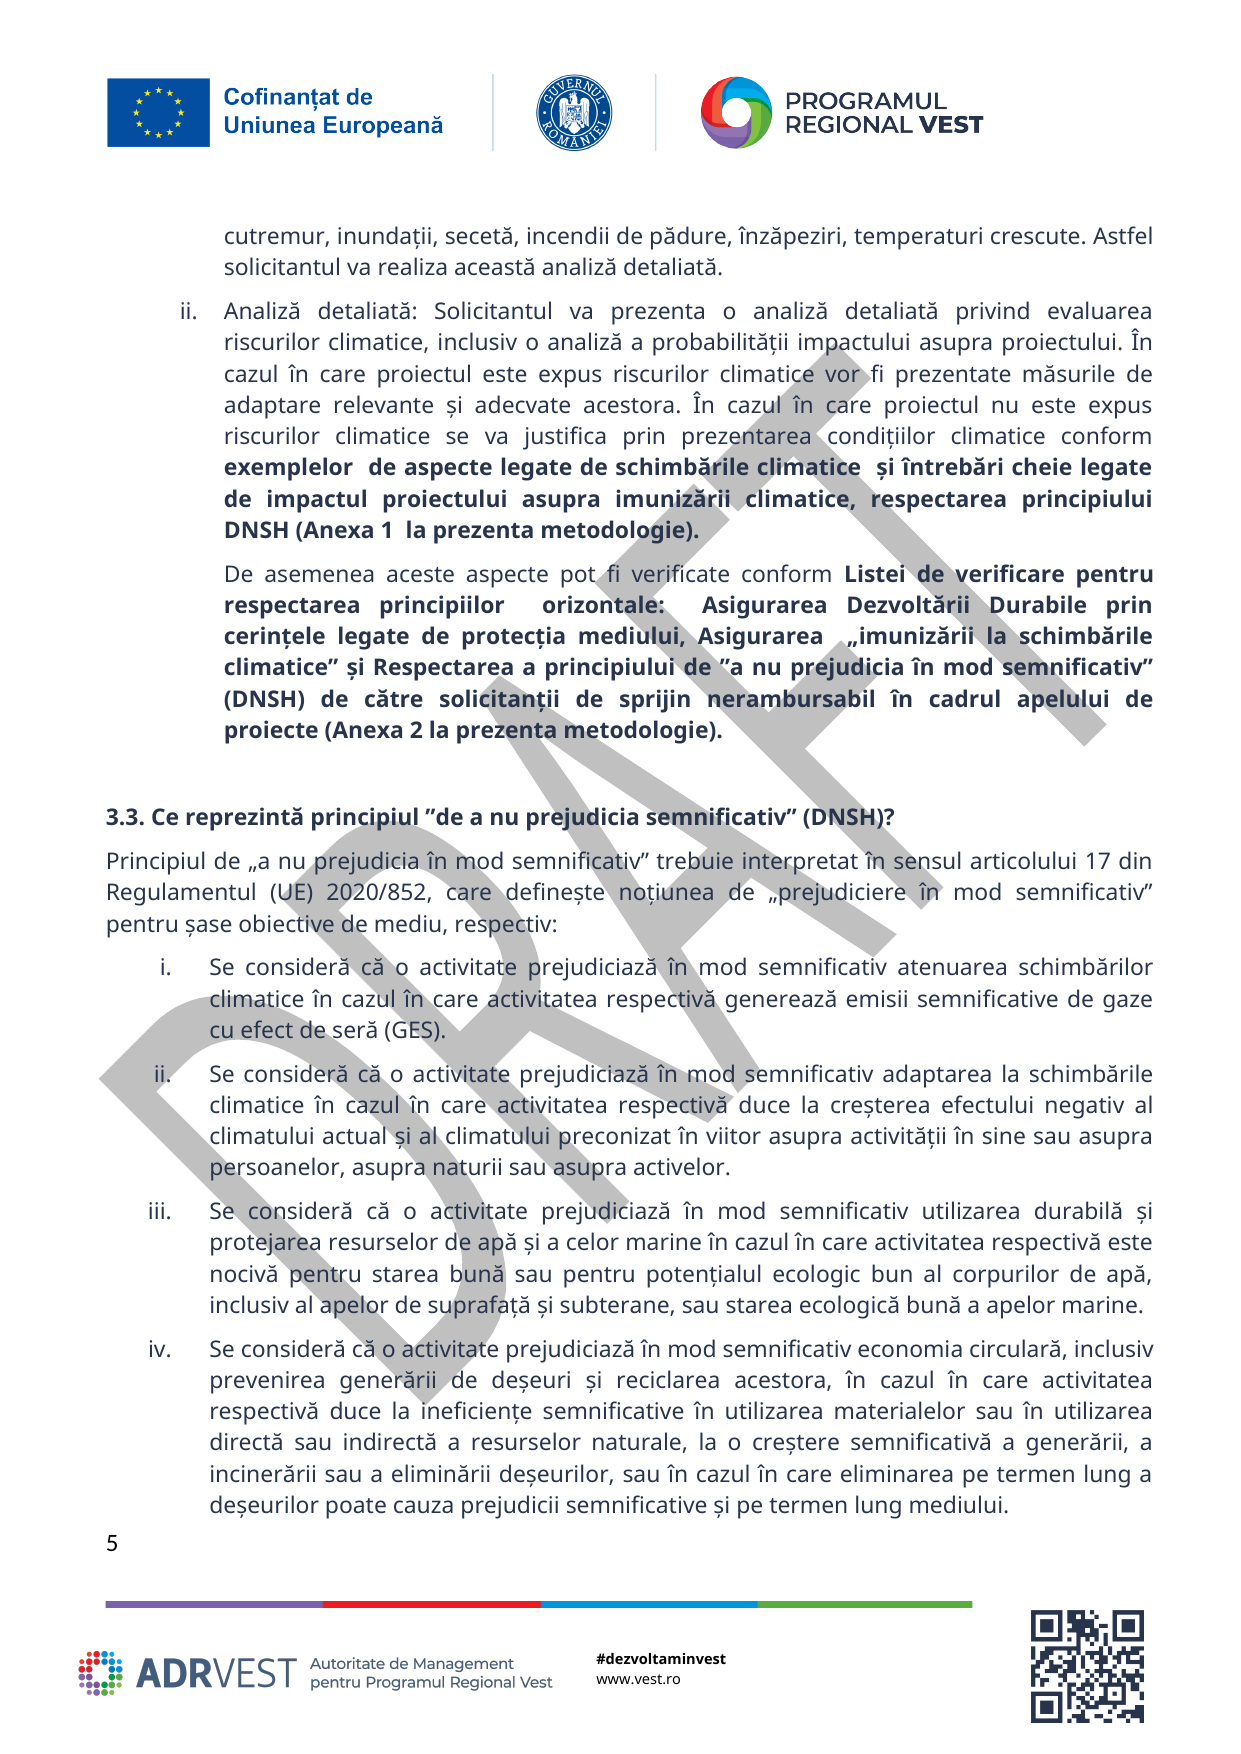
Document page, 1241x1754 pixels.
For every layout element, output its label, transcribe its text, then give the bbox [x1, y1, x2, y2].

list Se consideră că o activitate prejudiciază în mod semnificativ atenuarea schimbărilor climatice în cazul în care activitatea respectivă generează emisii semnificative de gaze cu efect de seră (GES). [172, 951, 1154, 1045]
picture [1022, 1601, 1153, 1732]
list De asemenea aceste aspecte pot fi verificate conform Listei de verificare pentru respectarea principiilor orizontale: Asigurarea Dezvoltării Durabile prin cerințele legate de protecția mediului, Asigurarea „imunizării la schimbările climatice” și Respectarea a principiului de ”a nu prejudicia în mod semnificativ” (DNSH) de către solicitanții de sprijin nerambursabil în cadrul apelului de proiecte (Anexa 2 la prezenta metodologie). [224, 557, 1154, 745]
picture [69, 1648, 558, 1699]
list Se consideră că o activitate prejudiciază în mod semnificativ utilizarea durabilă și protejarea resurselor de apă și a celor marine în cazul în care activitatea respectivă este nocivă pentru starea bună sau pentru potențialul ecologic bun al corpurilor de apă, inclusiv al apelor de suprafață și subterane, sau starea ecologică bună a apelor marine. [172, 1195, 1154, 1320]
text 3.3. Ce reprezintă principiul ”de a nu prejudicia semnificativ” (DNSH)? [106, 801, 1154, 832]
list Analiză detaliată: Solicitantul va prezenta o analiză detaliată privind evaluarea riscurilor climatice, inclusiv o analiză a probabilității impactului asupra proiectului. În cazul în care proiectul este expus riscurilor climatice vor fi prezentate măsurile de adaptare relevante și adecvate acestora. În cazul în care proiectul nu este expus riscurilor climatice se va justifica prin prezentarea condițiilor climatice conform exemplelor de aspecte legate de schimbările climatice și întrebări cheie legate de impactul proiectului asupra imunizării climatice, respectarea principiului DNSH (Anexa 1 la prezenta metodologie). [179, 295, 1154, 545]
text Principiul de „a nu prejudicia în mod semnificativ” trebuie interpretat în sensul articolului 17 din Regulamentul (UE) 2020/852, care definește noțiunea de „prejudiciere în mod semnificativ” pentru șase obiective de mediu, respectiv: [106, 845, 1154, 939]
list Se consideră că o activitate prejudiciază în mod semnificativ economia circulară, inclusiv prevenirea generării de deșeuri și reciclarea acestora, în cazul în care activitatea respectivă duce la ineficiențe semnificative în utilizarea materialelor sau în utilizarea directă sau indirectă a resurselor naturale, la o creștere semnificativă a generării, a incinerării sau a eliminării deșeurilor, sau în cazul în care eliminarea pe termen lung a deșeurilor poate cauza prejudicii semnificative și pe termen lung mediului. [172, 1332, 1154, 1520]
list Se consideră că o activitate prejudiciază în mod semnificativ adaptarea la schimbările climatice în cazul în care activitatea respectivă duce la creșterea efectului negativ al climatului actual și al climatului preconizat în viitor asupra activității în sine sau asupra persoanelor, asupra naturii sau asupra activelor. [172, 1057, 1154, 1182]
picture [105, 73, 984, 152]
